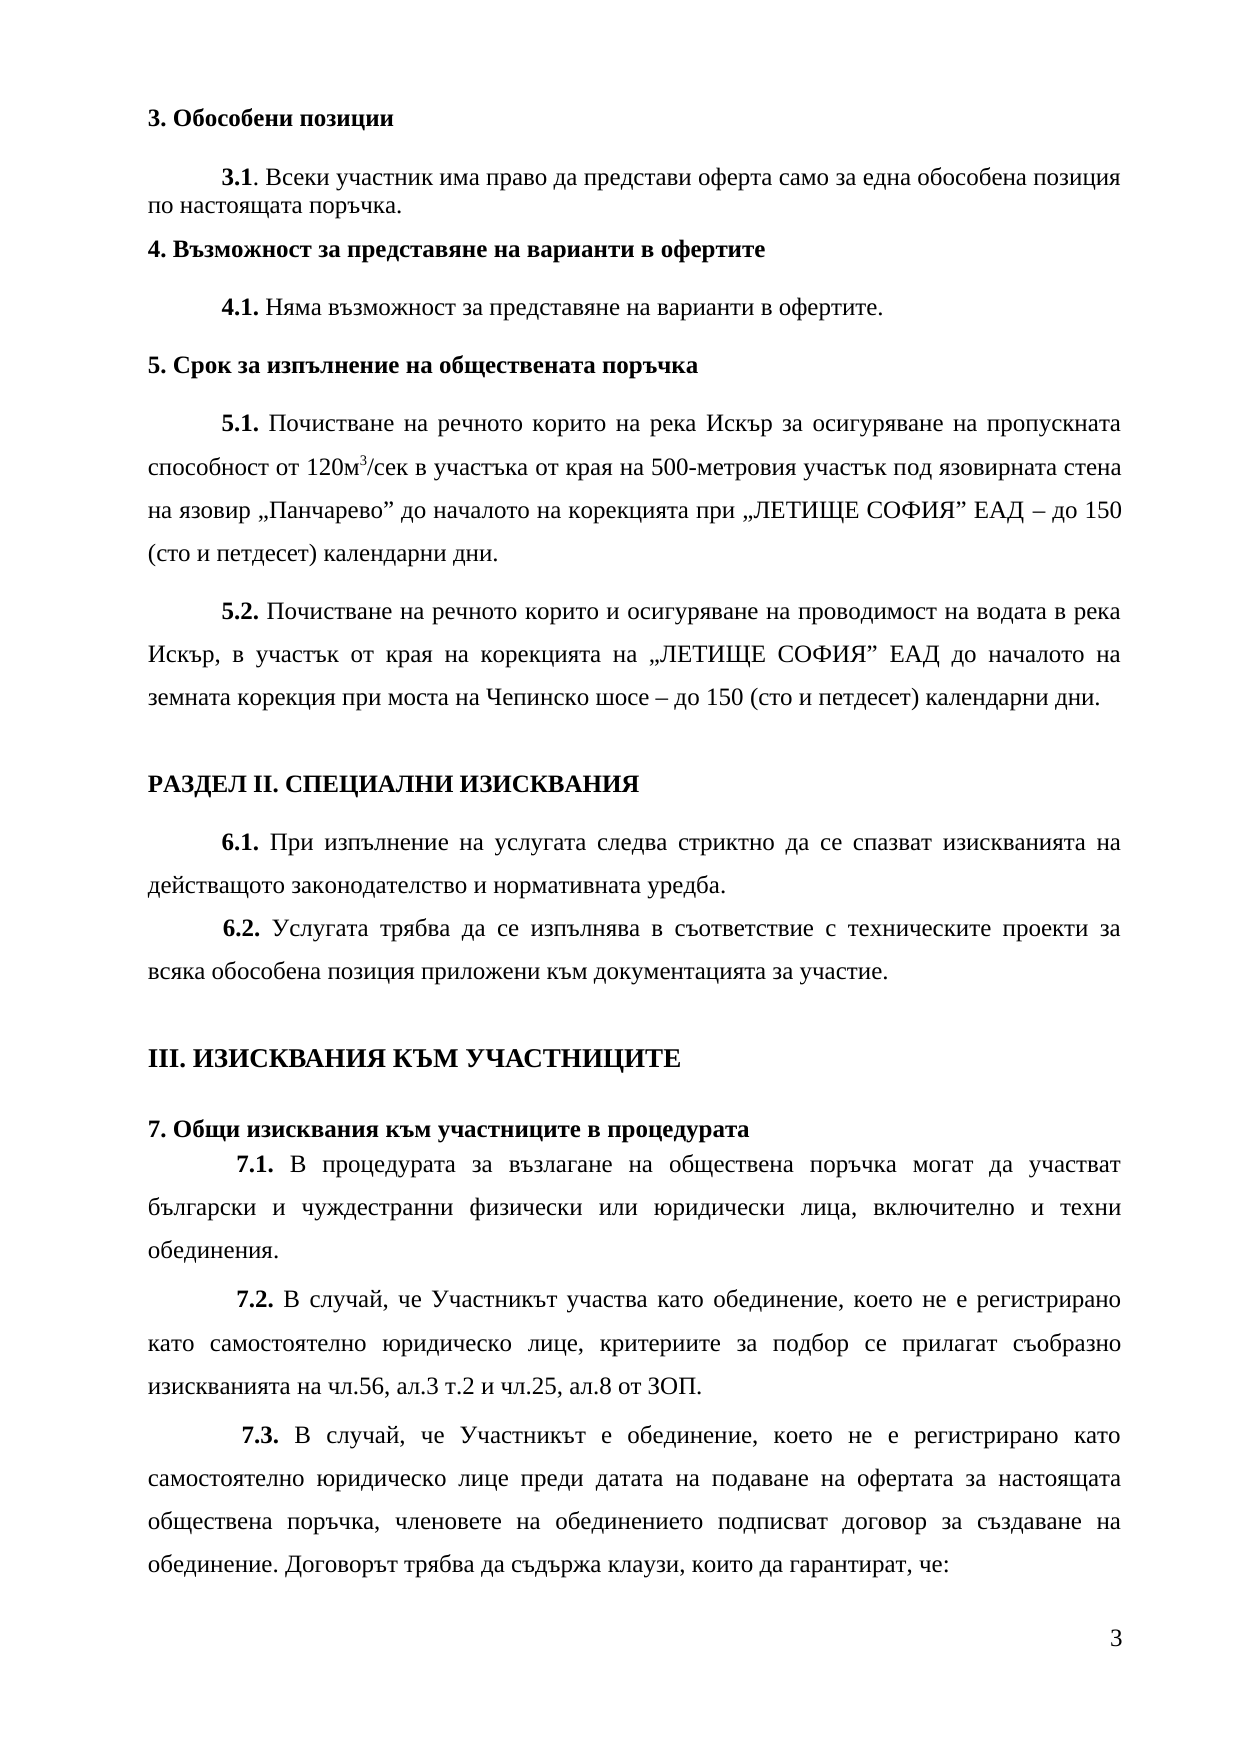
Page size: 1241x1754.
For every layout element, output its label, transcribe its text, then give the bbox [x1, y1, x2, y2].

text 5.1. Почистване на речното корито на река Искър за осигуряване на пропускната способност от 120м3/сек в участъка от края на 500-метровия участък под язовирната стена на язовир „Панчарево” до началото на корекцията при „ЛЕТИЩЕ СОФИЯ” ЕАД – до 150 (сто и петдесет) календарни дни. [148, 408, 1122, 567]
text 3.1. Всеки участник има право да представи оферта само за една обособена позиция по настоящата поръчка. [148, 162, 1122, 219]
text 5.2. Почистване на речното корито и осигуряване на проводимост на водата в река Искър, в участък от края на корекцията на „ЛЕТИЩЕ СОФИЯ” ЕАД до началото на земната корекция при моста на Чепинско шосе – до 150 (сто и петдесет) календарни дни. [148, 596, 1122, 711]
text 3. Обособени позиции [148, 103, 1122, 132]
subtitle РАЗДЕЛ II. СПЕЦИАЛНИ ИЗИСКВАНИЯ [148, 769, 1122, 798]
text IIІ. ИЗИСКВАНИЯ КЪМ УЧАСТНИЦИТЕ [148, 1042, 1122, 1073]
text 6.1. При изпълнение на услугата следва стриктно да се спазват изискванията на действащото законодателство и нормативната уредба. [148, 827, 1122, 898]
text 5. Срок за изпълнение на обществената поръчка [148, 350, 1122, 379]
text 7.3. В случай, че Участникът е обединение, което не е регистрирано като самостоятелно юридическо лице преди датата на подаване на офертата за настоящата обществена поръчка, членовете на обединението подписват договор за създаване на обединение. Договорът трябва да съдържа клаузи, които да гарантират, че: [148, 1420, 1122, 1578]
text 4. Възможност за представяне на варианти в офертите [148, 234, 1122, 263]
text 7.2. В случай, че Участникът участва като обединение, което не е регистрирано като самостоятелно юридическо лице, критериите за подбор се прилагат съобразно изискванията на чл.56, ал.3 т.2 и чл.25, ал.8 от ЗОП. [148, 1284, 1122, 1399]
text 6.2. Услугата трябва да се изпълнява в съответствие с техническите проекти за всяка обособена позиция приложени към документацията за участие. [148, 913, 1122, 985]
text 7. Общи изисквания към участниците в процедурата [148, 1114, 1122, 1143]
text 7.1. В процедурата за възлагане на обществена поръчка могат да участват български и чуждестранни физически или юридически лица, включително и техни обединения. [148, 1149, 1122, 1264]
text 4.1. Няма възможност за представяне на варианти в офертите. [148, 292, 1122, 321]
